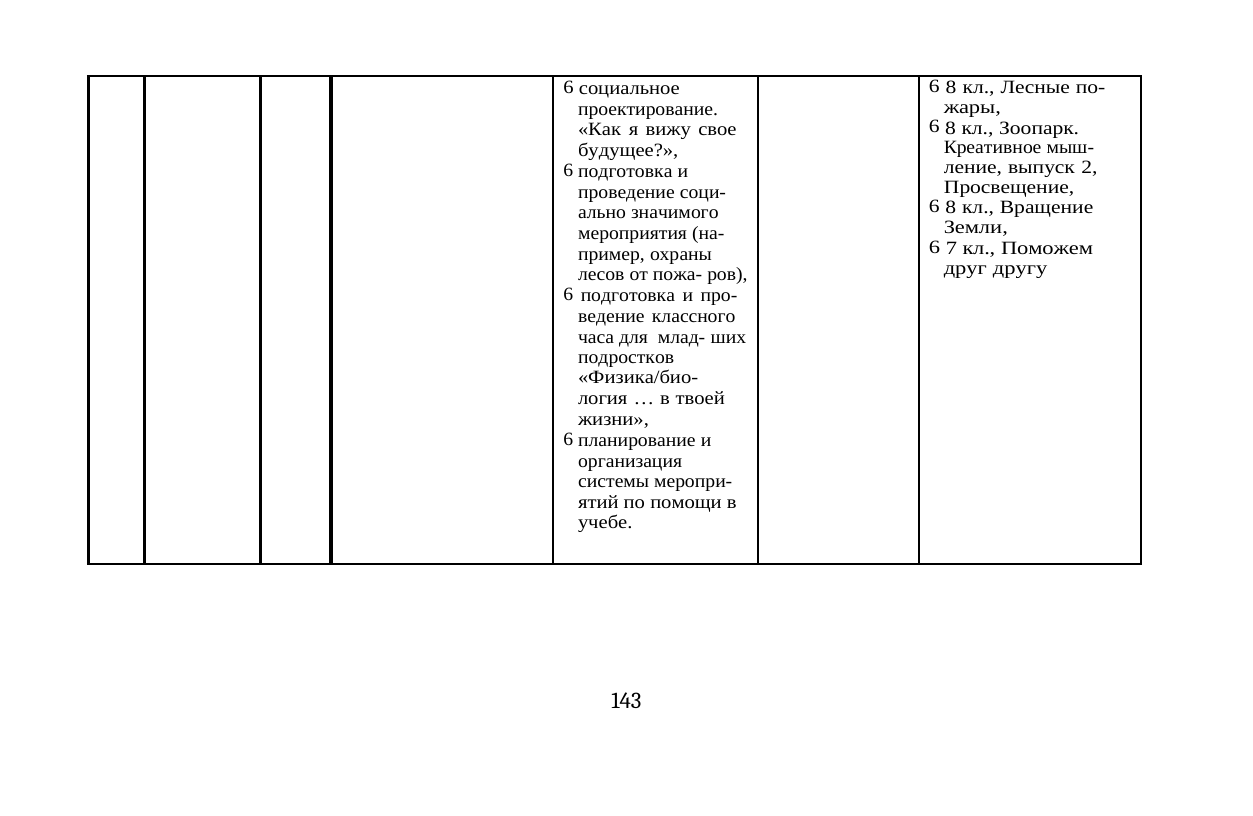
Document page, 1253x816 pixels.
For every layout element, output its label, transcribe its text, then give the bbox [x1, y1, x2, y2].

table_header [759, 77, 918, 563]
table_header [90, 77, 143, 563]
table_header 6 социальное проектирование. «Как я вижу свое будущее?», 6 подготовка и проведение соци- ально значимого мероприятия (на- пример, охраны лесов от пожа- ров), 6 подготовка и про- ведение классного часа для млад- ших подростков «Физика/био- логия … в твоей жизни», 6 планирование и организация системы меропри- ятий по помощи в учебе. [554, 77, 757, 563]
table_header 6 8 кл., Лесные по- жары, 6 8 кл., Зоопарк. Креативное мыш- ление, выпуск 2, Просвещение, 6 8 кл., Вращение Земли, 6 7 кл., Поможем друг другу [920, 77, 1140, 563]
table_header [262, 77, 329, 563]
table_header [333, 77, 552, 563]
table_header [146, 77, 259, 563]
